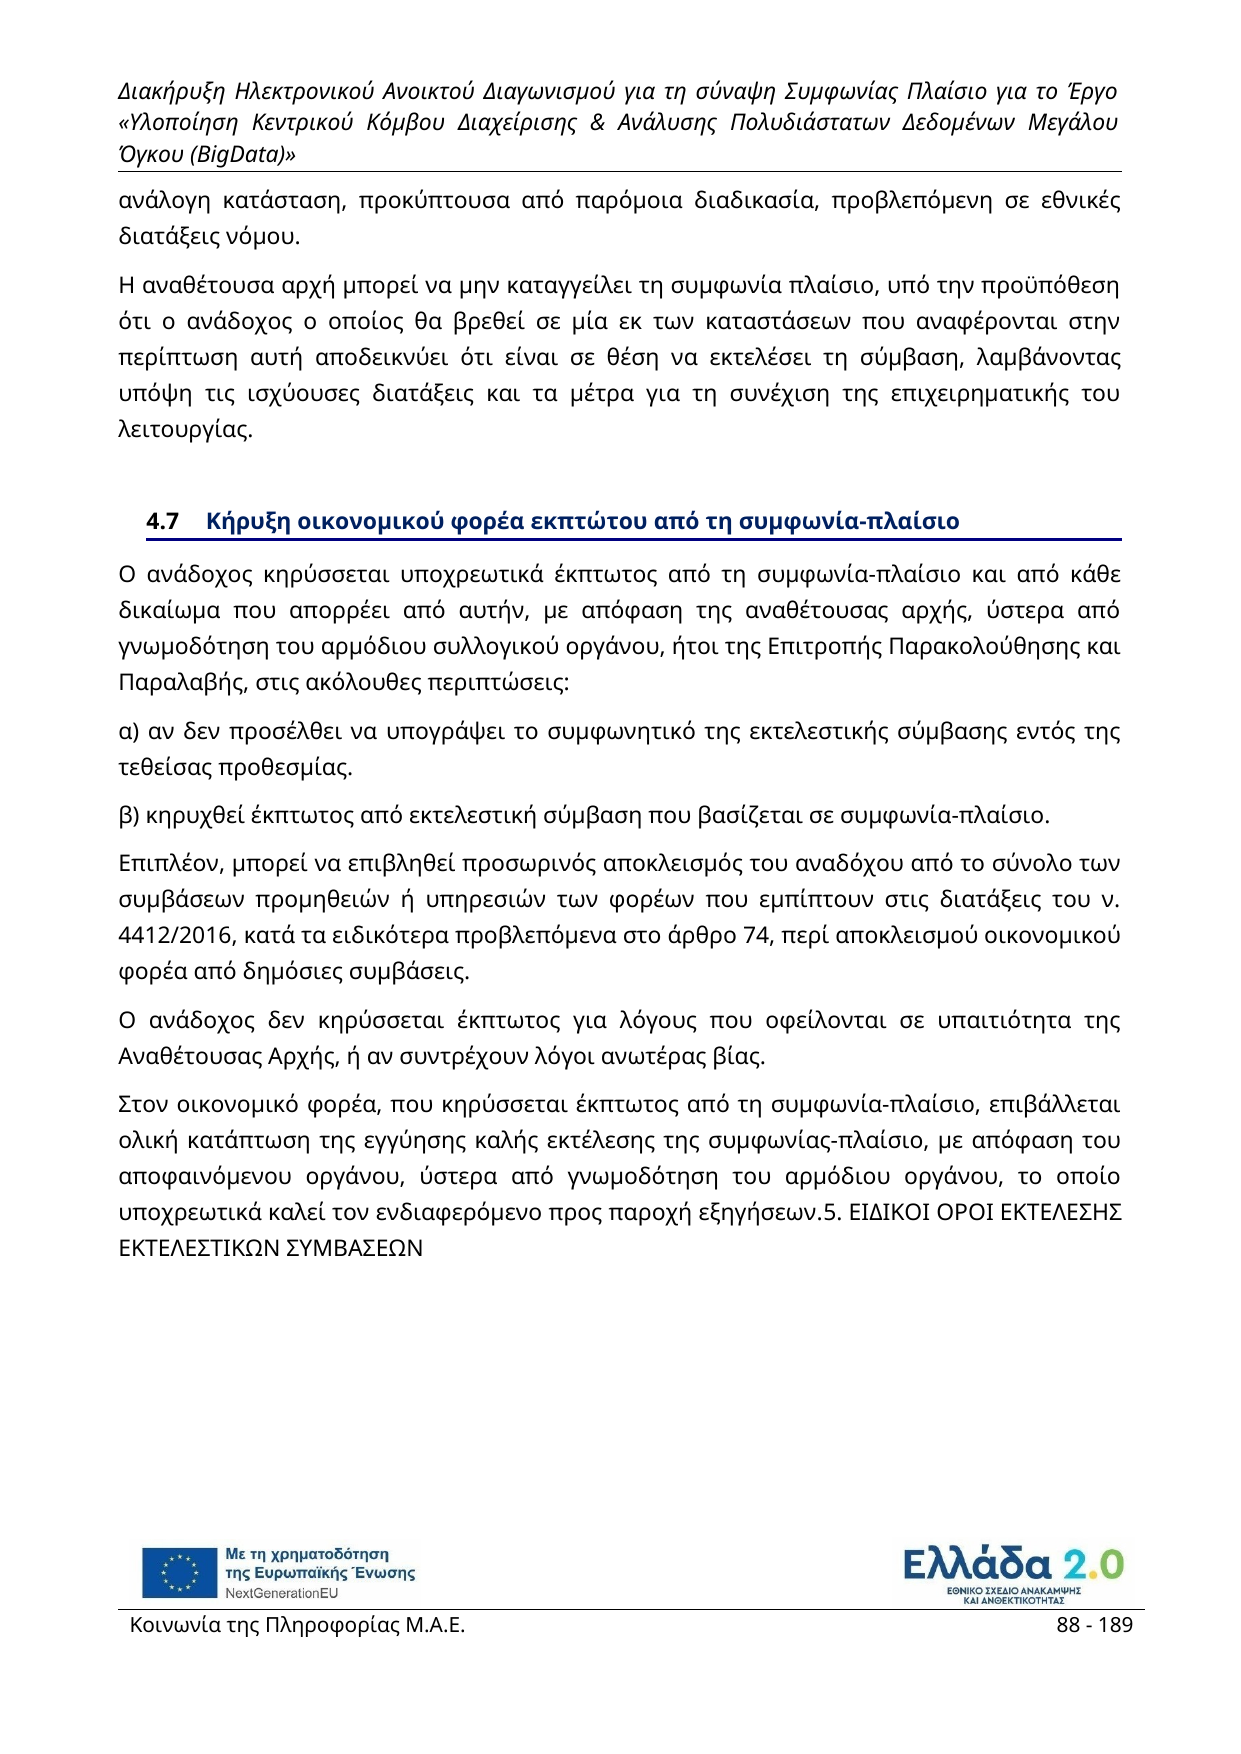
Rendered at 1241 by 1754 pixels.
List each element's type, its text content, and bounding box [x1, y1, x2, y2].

text α) αν δεν προσέλθει να υπογράψει το συμφωνητικό της εκτελεστικής σύμβασης εντός της τεθείσας προθεσμίας. [118, 714, 1122, 782]
text Ο ανάδοχος δεν κηρύσσεται έκπτωτος για λόγους που οφείλονται σε υπαιτιότητα της Αναθέτουσας Αρχής, ή αν συντρέχουν λόγοι ανωτέρας βίας. [118, 1004, 1122, 1071]
text Ο ανάδοχος κηρύσσεται υποχρεωτικά έκπτωτος από τη συμφωνία-πλαίσιο και από κάθε δικαίωμα που απορρέει από αυτήν, με απόφαση της αναθέτουσας αρχής, ύστερα από γνωμοδότηση του αρμόδιου συλλογικού οργάνου, ήτοι της Επιτροπής Παρακολούθησης και Παραλαβής, στις ακόλουθες περιπτώσεις: [118, 558, 1122, 697]
picture [892, 1537, 1135, 1609]
text Η αναθέτουσα αρχή μπορεί να μην καταγγείλει τη συμφωνία πλαίσιο, υπό την προϋπόθεση ότι ο ανάδοχος ο οποίος θα βρεθεί σε μία εκ των καταστάσεων που αναφέρονται στην περίπτωση αυτή αποδεικνύει ότι είναι σε θέση να εκτελέσει τη σύμβαση, λαμβάνοντας υπόψη τις ισχύουσες διατάξεις και τα μέτρα για τη συνέχιση της επιχειρηματικής του λειτουργίας. [118, 269, 1122, 444]
text Επιπλέον, μπορεί να επιβληθεί προσωρινός αποκλεισμός του αναδόχου από το σύνολο των συμβάσεων προμηθειών ή υπηρεσιών των φορέων που εμπίπτουν στις διατάξεις του ν. 4412/2016, κατά τα ειδικότερα προβλεπόμενα στο άρθρο 74, περί αποκλεισμού οικονομικού φορέα από δημόσιες συμβάσεις. [118, 847, 1122, 986]
picture [129, 1539, 422, 1608]
subtitle Κήρυξη οικονομικού φορέα εκπτώτου από τη συμφωνία-πλαίσιο [146, 505, 1122, 538]
text β) κηρυχθεί έκπτωτος από εκτελεστική σύμβαση που βασίζεται σε συμφωνία-πλαίσιο. [118, 799, 1122, 830]
text Στον οικονομικό φορέα, που κηρύσσεται έκπτωτος από τη συμφωνία-πλαίσιο, επιβάλλεται ολική κατάπτωση της εγγύησης καλής εκτέλεσης της συμφωνίας-πλαίσιο, με απόφαση του αποφαινόμενου οργάνου, ύστερα από γνωμοδότηση του αρμόδιου οργάνου, το οποίο υποχρεωτικά καλεί τον ενδιαφερόμενο προς παροχή εξηγήσεων.5. ΕΙΔΙΚΟΙ ΟΡΟΙ ΕΚΤΕΛΕΣΗΣ ΕΚΤΕΛΕΣΤΙΚΩΝ ΣΥΜΒΑΣΕΩΝ [118, 1088, 1122, 1263]
